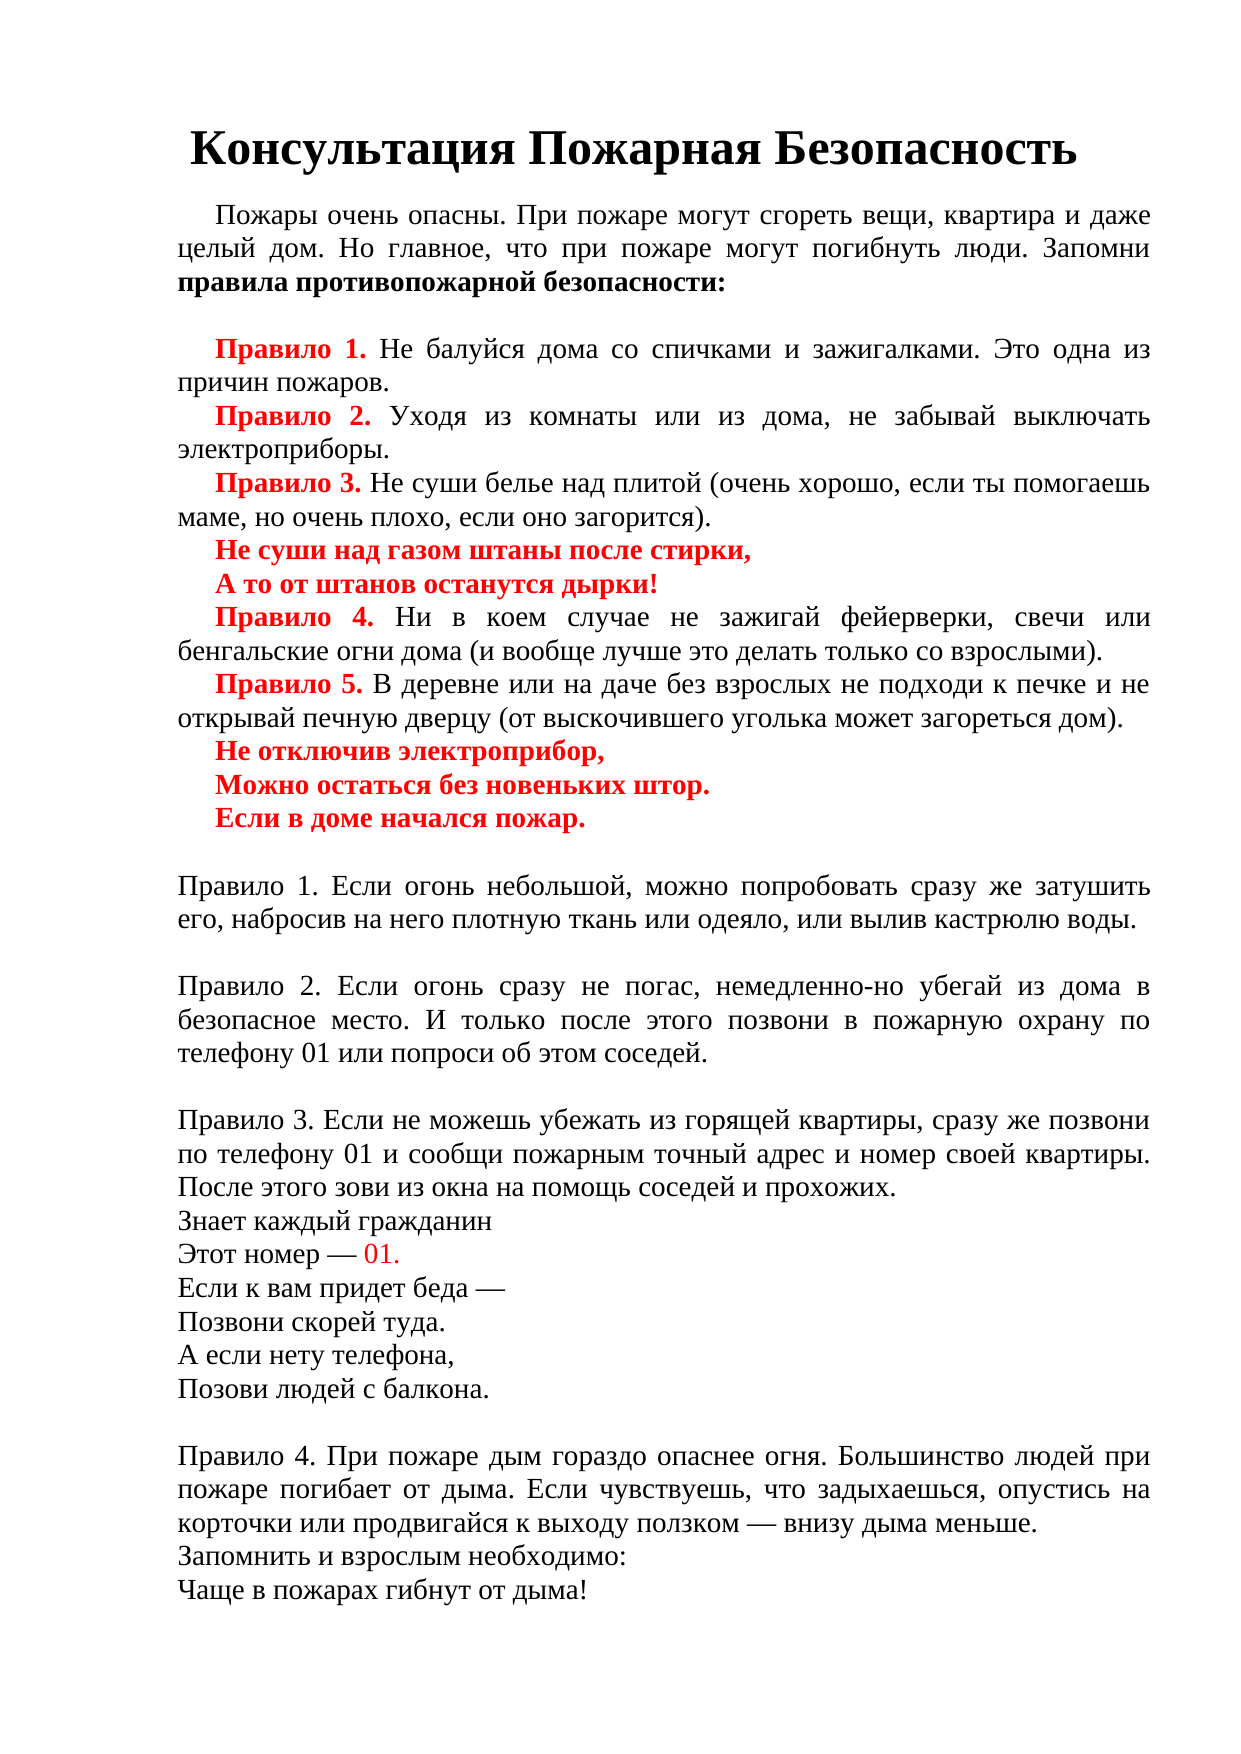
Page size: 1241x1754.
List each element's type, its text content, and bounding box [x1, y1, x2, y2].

text Правило 5. В деревне или на даче без взрослых не подходи к печке и не открывай печную дверцу (от выскочившего уголька может загореться дом). [177, 666, 1152, 733]
text Чаще в пожарах гибнут от дыма! [177, 1572, 1152, 1606]
text Консультация Пожарная Безопасность [177, 118, 1152, 176]
text Можно остаться без новеньких штор. [177, 767, 1152, 801]
text А то от штанов останутся дырки! [177, 566, 1152, 599]
text Не суши над газом штаны после стирки, [177, 532, 1152, 566]
text Пожары очень опасны. При пожаре могут сгореть вещи, квартира и даже целый дом. Но главное, что при пожаре могут погибнуть люди. Запомни правила противопожарной безопасности: [177, 197, 1152, 297]
text Не отключив электроприбор, [177, 733, 1152, 767]
text Позвони скорей туда. [177, 1304, 1152, 1337]
text Правило 3. Если не можешь убежать из горящей квартиры, сразу же позвони по телефону 01 и сообщи пожарным точный адрес и номер своей квартиры. После этого зови из окна на помощь соседей и прохожих. [177, 1102, 1152, 1203]
text Правило 4. При пожаре дым гораздо опаснее огня. Большинство людей при пожаре погибает от дыма. Если чувствуешь, что задыхаешься, опустись на корточки или продвигайся к выходу ползком — внизу дыма меньше. [177, 1438, 1152, 1538]
text Правило 1. Не балуйся дома со спичками и зажигалками. Это одна из причин пожаров. [177, 331, 1152, 398]
text Правило 1. Если огонь небольшой, можно попробовать сразу же затушить его, набросив на него плотную ткань или одеяло, или вылив кастрюлю воды. [177, 868, 1152, 935]
text Этот номер — 01. [177, 1237, 1152, 1270]
text Правило 2. Уходя из комнаты или из дома, не забывай выключать электроприборы. [177, 398, 1152, 465]
text Позови людей с балкона. [177, 1371, 1152, 1404]
text Если в доме начался пожар. [177, 801, 1152, 834]
text Правило 3. Не суши белье над плитой (очень хорошо, если ты помогаешь маме, но очень плохо, если оно загорится). [177, 465, 1152, 532]
text А если нету телефона, [177, 1337, 1152, 1371]
text Правило 2. Если огонь сразу не погас, немедленно-но убегай из дома в безопасное место. И только после этого позвони в пожарную охрану по телефону 01 или попроси об этом соседей. [177, 968, 1152, 1069]
text Если к вам придет беда — [177, 1270, 1152, 1304]
text Правило 4. Ни в коем случае не зажигай фейерверки, свечи или бенгальские огни дома (и вообще лучше это делать только со взрослыми). [177, 599, 1152, 666]
text Знает каждый гражданин [177, 1203, 1152, 1237]
text Запомнить и взрослым необходимо: [177, 1538, 1152, 1572]
